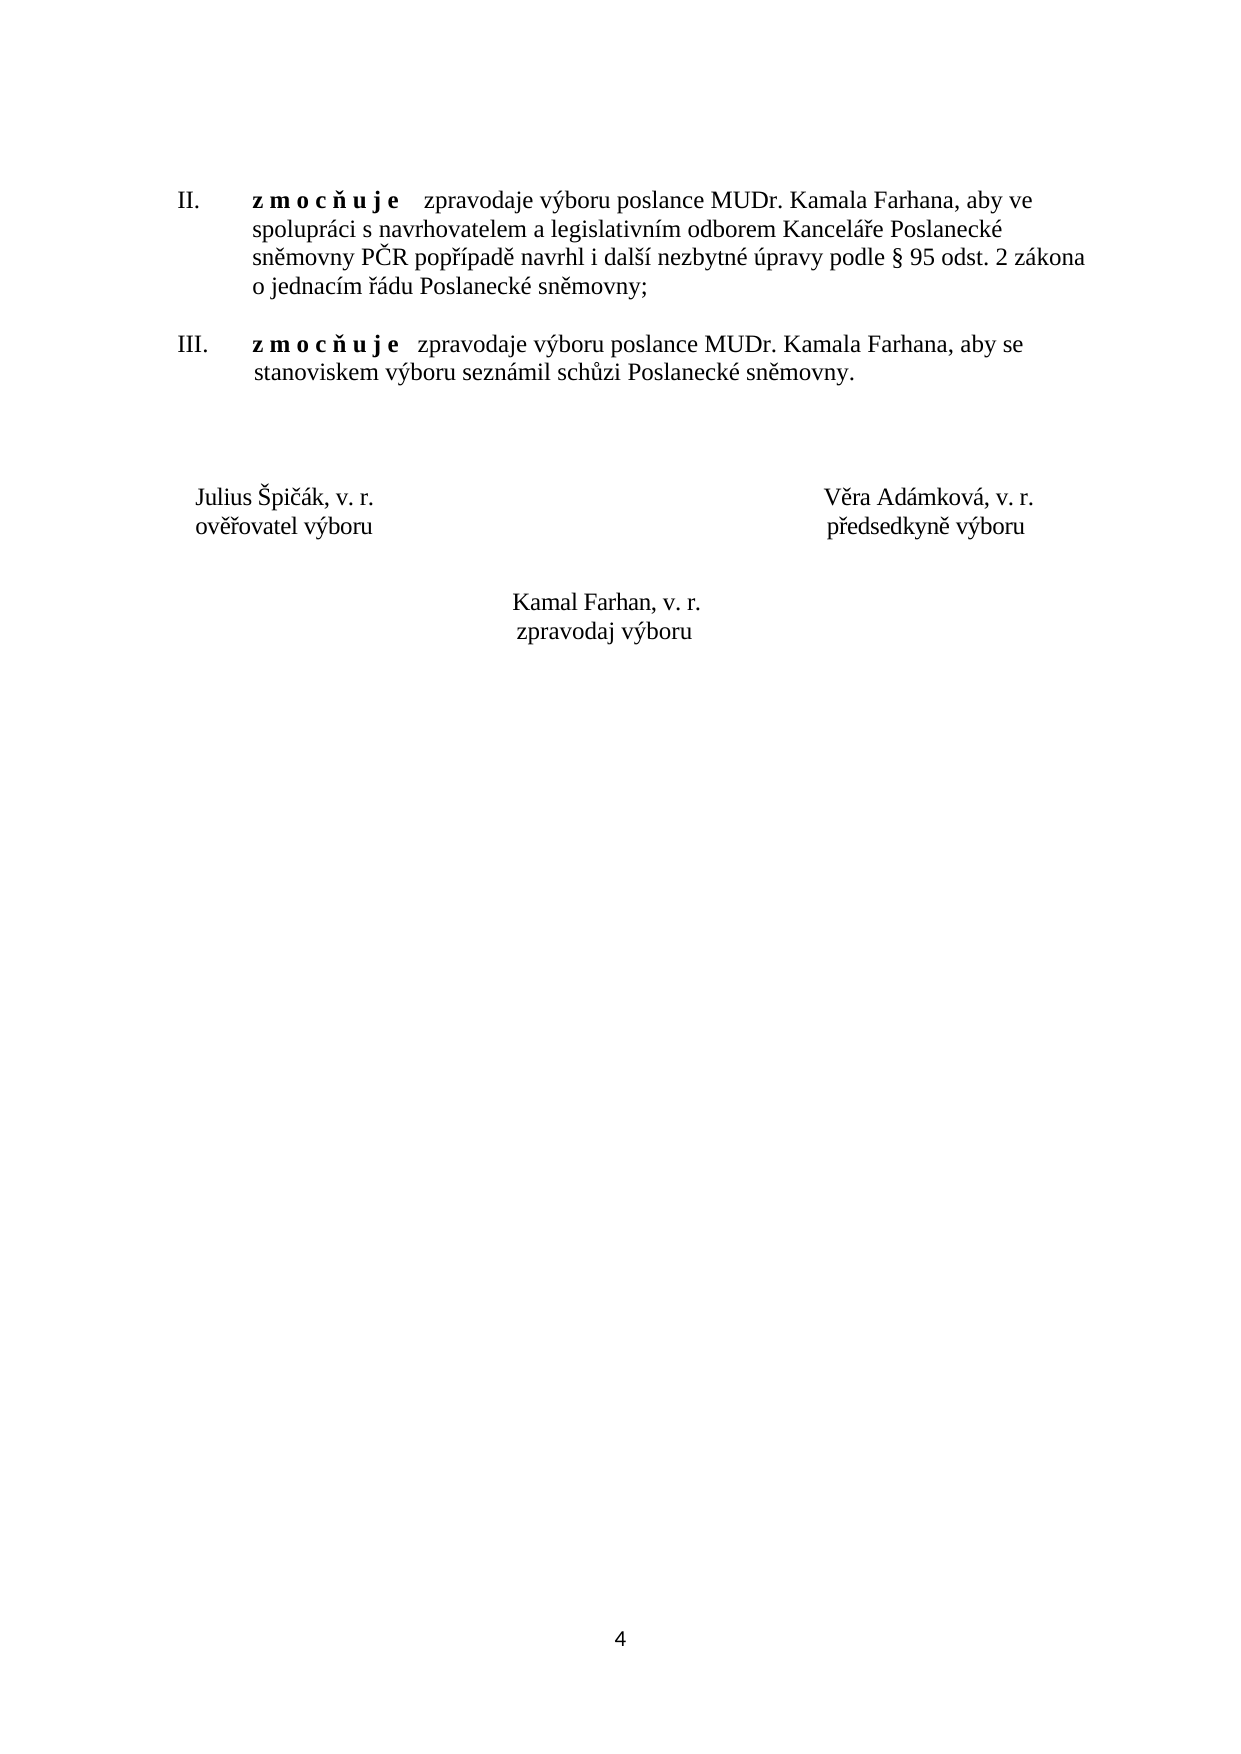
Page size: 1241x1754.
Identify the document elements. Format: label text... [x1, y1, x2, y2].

list zmocňuje zpravodaje výboru poslance MUDr. Kamala Farhana, aby se [177, 329, 1093, 357]
text stanoviskem výboru seznámil schůzi Poslanecké sněmovny. [148, 357, 1093, 386]
text zpravodaj výboru [148, 616, 1093, 645]
text ověřovatel výboru předsedkyně výboru [148, 511, 1093, 540]
text Kamal Farhan, v. r. [148, 587, 1093, 616]
list zmocňuje zpravodaje výboru poslance MUDr. Kamala Farhana, aby ve spolupráci s navrhovatelem a legislativním odborem Kanceláře Poslanecké sněmovny PČR popřípadě navrhl i další nezbytné úpravy podle § 95 odst. 2 zákona o jednacím řádu Poslanecké sněmovny; [177, 185, 1093, 300]
text Julius Špičák, v. r. Věra Adámková, v. r. [148, 482, 1093, 511]
